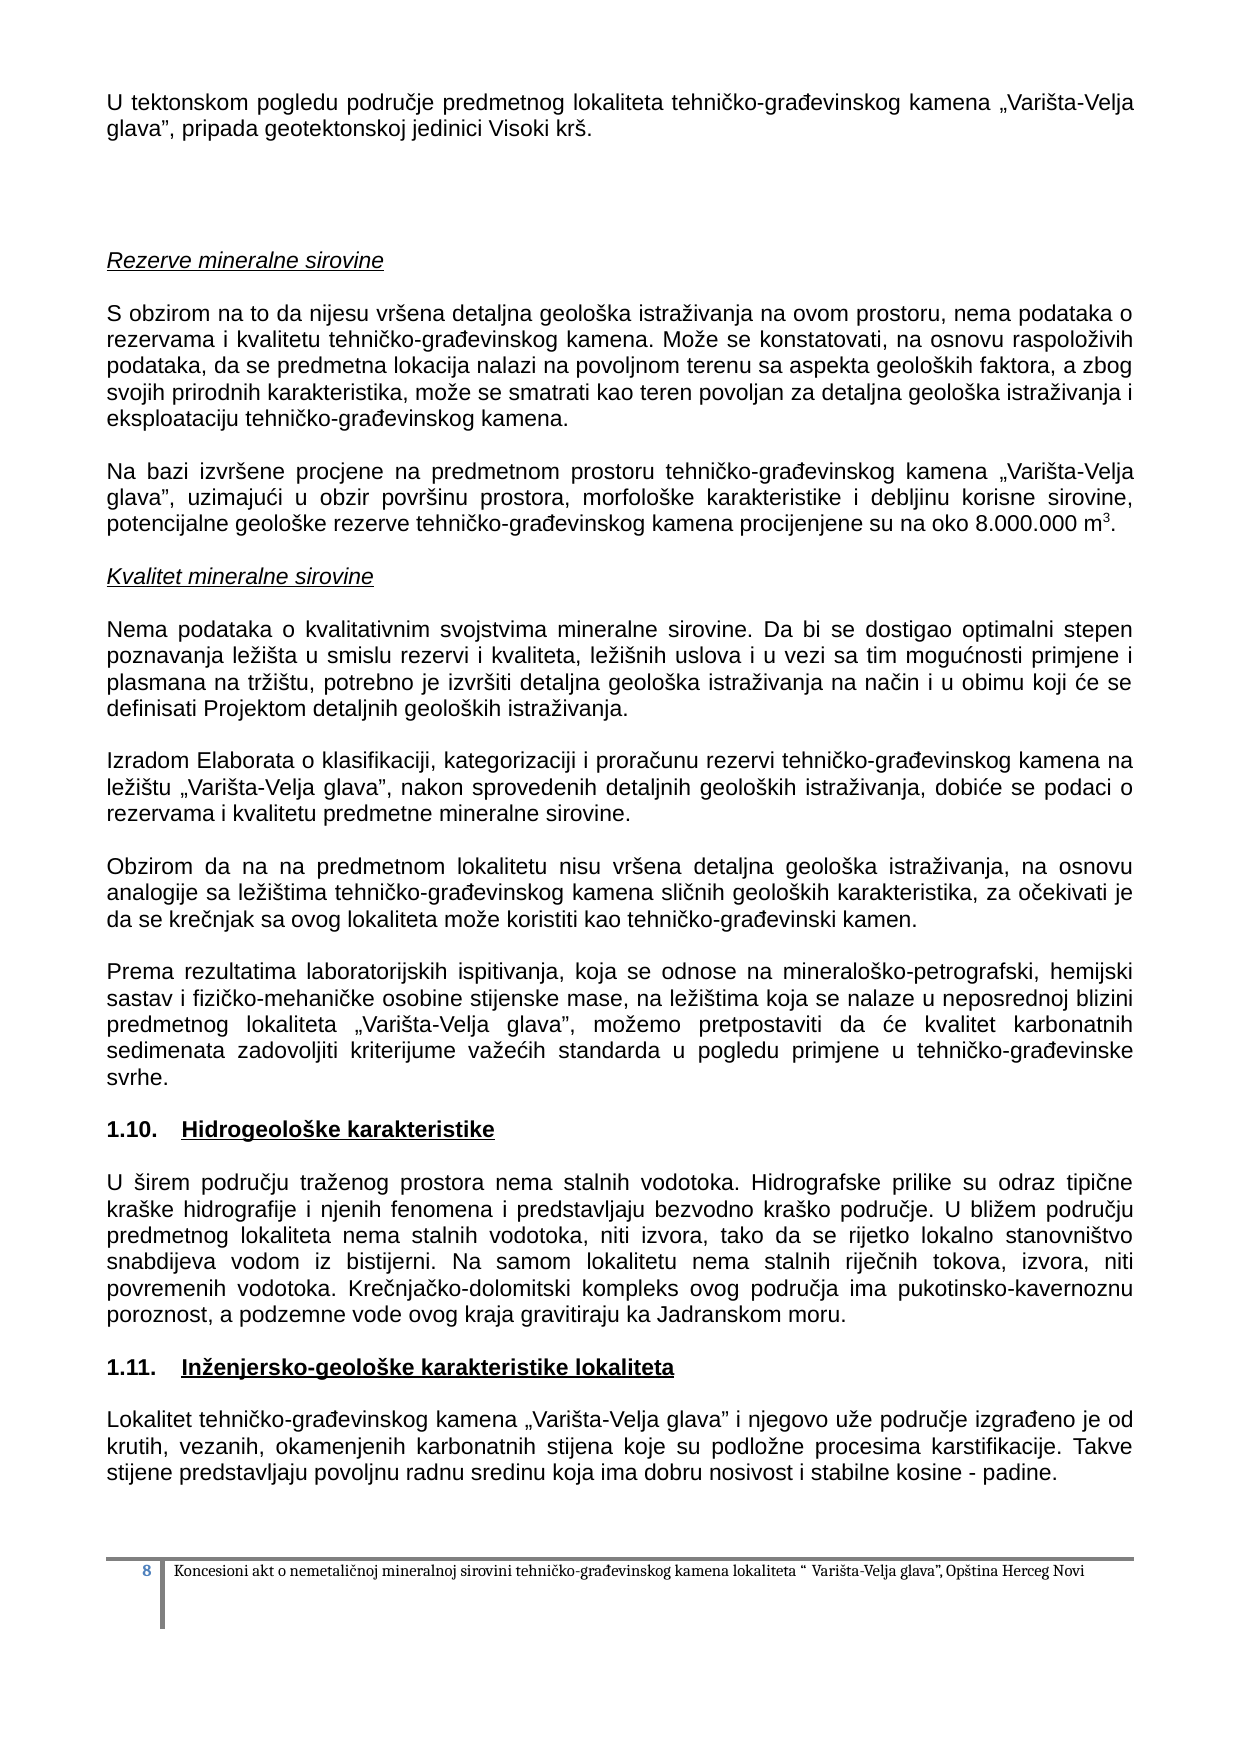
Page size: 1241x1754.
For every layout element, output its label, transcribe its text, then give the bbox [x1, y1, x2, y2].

text Kvalitet mineralne sirovine [106, 563, 1134, 589]
text S obzirom na to da nijesu vršena detaljna geološka istraživanja na ovom prostoru, nema podataka o rezervama i kvalitetu tehničko-građevinskog kamena. Može se konstatovati, na osnovu raspoloživih podataka, da se predmetna lokacija nalazi na povoljnom terenu sa aspekta geoloških faktora, a zbog svojih prirodnih karakteristika, može se smatrati kao teren povoljan za detaljna geološka istraživanja i eksploataciju tehničko-građevinskog kamena. [106, 299, 1134, 431]
subtitle Hidrogeološke karakteristike [106, 1116, 1134, 1143]
subtitle Inženjersko-geološke karakteristike lokaliteta [106, 1354, 1134, 1380]
text U tektonskom pogledu područje predmetnog lokaliteta tehničko-građevinskog kamena „Varišta-Velja glava”, pripada geotektonskoj jedinici Visoki krš. [106, 89, 1134, 141]
text Izradom Elaborata o klasifikaciji, kategorizaciji i proračunu rezervi tehničko-građevinskog kamena na ležištu „Varišta-Velja glava”, nakon sprovedenih detaljnih geoloških istraživanja, dobiće se podaci o rezervama i kvalitetu predmetne mineralne sirovine. [106, 747, 1134, 827]
text Prema rezultatima laboratorijskih ispitivanja, koja se odnose na mineraloško-petrografski, hemijski sastav i fizičko-mehaničke osobine stijenske mase, na ležištima koja se nalaze u neposrednoj blizini predmetnog lokaliteta „Varišta-Velja glava”, možemo pretpostaviti da će kvalitet karbonatnih sedimenata zadovoljiti kriterijume važećih standarda u pogledu primjene u tehničko-građevinske svrhe. [106, 958, 1134, 1090]
text Lokalitet tehničko-građevinskog kamena „Varišta-Velja glava” i njegovo uže područje izgrađeno je od krutih, vezanih, okamenjenih karbonatnih stijena koje su podložne procesima karstifikacije. Takve stijene predstavljaju povoljnu radnu sredinu koja ima dobru nosivost i stabilne kosine - padine. [106, 1406, 1134, 1485]
text Na bazi izvršene procjene na predmetnom prostoru tehničko-građevinskog kamena „Varišta-Velja glava”, uzimajući u obzir površinu prostora, morfološke karakteristike i debljinu korisne sirovine, potencijalne geološke rezerve tehničko-građevinskog kamena procijenjene su na oko 8.000.000 m3. [106, 458, 1134, 537]
text Rezerve mineralne sirovine [106, 247, 1134, 273]
text Obzirom da na na predmetnom lokalitetu nisu vršena detaljna geološka istraživanja, na osnovu analogije sa ležištima tehničko-građevinskog kamena sličnih geoloških karakteristika, za očekivati je da se krečnjak sa ovog lokaliteta može koristiti kao tehničko-građevinski kamen. [106, 853, 1134, 932]
text U širem području traženog prostora nema stalnih vodotoka. Hidrografske prilike su odraz tipične kraške hidrografije i njenih fenomena i predstavljaju bezvodno kraško područje. U bližem području predmetnog lokaliteta nema stalnih vodotoka, niti izvora, tako da se rijetko lokalno stanovništvo snabdijeva vodom iz bistijerni. Na samom lokalitetu nema stalnih riječnih tokova, izvora, niti povremenih vodotoka. Krečnjačko-dolomitski kompleks ovog područja ima pukotinsko-kavernoznu poroznost, a podzemne vode ovog kraja gravitiraju ka Jadranskom moru. [106, 1169, 1134, 1327]
text Nema podataka o kvalitativnim svojstvima mineralne sirovine. Da bi se dostigao optimalni stepen poznavanja ležišta u smislu rezervi i kvaliteta, ležišnih uslova i u vezi sa tim mogućnosti primjene i plasmana na tržištu, potrebno je izvršiti detaljna geološka istraživanja na način i u obimu koji će se definisati Projektom detaljnih geoloških istraživanja. [106, 616, 1134, 721]
